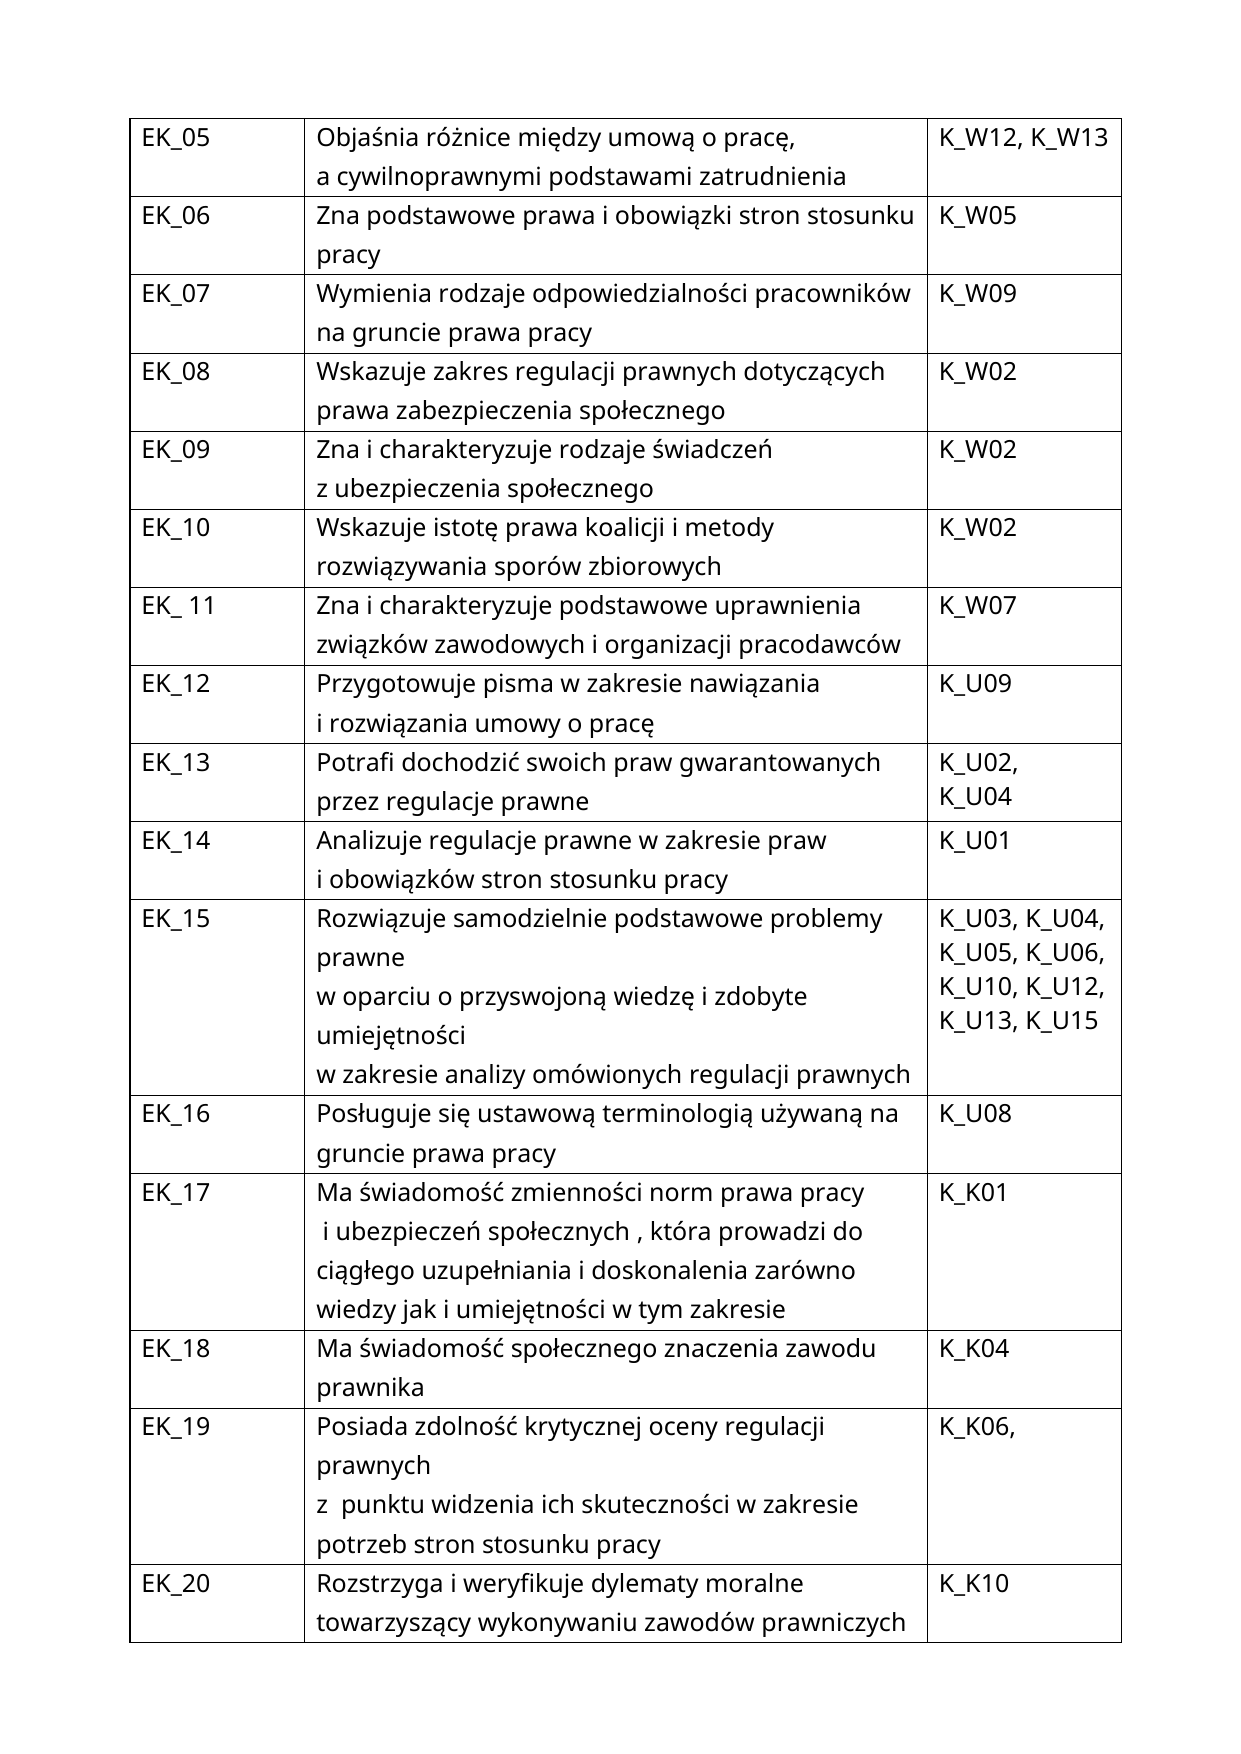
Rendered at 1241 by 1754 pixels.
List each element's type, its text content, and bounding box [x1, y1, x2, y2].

table_cell Potrafi dochodzić swoich praw gwarantowanych przez regulacje prawne [305, 744, 927, 821]
table_cell K_K01 [928, 1174, 1121, 1329]
table_cell K_U03, K_U04, K_U05, K_U06, K_U10, K_U12, K_U13, K_U15 [928, 900, 1121, 1095]
table_cell EK_14 [131, 822, 304, 899]
table_cell K_U08 [928, 1096, 1121, 1173]
table_cell K_K10 [928, 1565, 1121, 1642]
table_cell K_W12, K_W13 [928, 119, 1121, 196]
table_cell EK_09 [131, 432, 304, 509]
table_cell K_W02 [928, 432, 1121, 509]
table_cell K_W07 [928, 588, 1121, 665]
table_cell Rozwiązuje samodzielnie podstawowe problemy prawne w oparciu o przyswojoną wiedzę i zdobyte umiejętności w zakresie analizy omówionych regulacji prawnych [305, 900, 927, 1095]
table_cell K_W09 [928, 275, 1121, 352]
table_cell EK_18 [131, 1331, 304, 1408]
table_cell K_K04 [928, 1331, 1121, 1408]
table_cell K_W05 [928, 197, 1121, 274]
table_cell K_W02 [928, 354, 1121, 431]
table_cell Przygotowuje pisma w zakresie nawiązania i rozwiązania umowy o pracę [305, 666, 927, 743]
table_cell EK_12 [131, 666, 304, 743]
table_cell EK_06 [131, 197, 304, 274]
table_cell K_U09 [928, 666, 1121, 743]
table_cell EK_20 [131, 1565, 304, 1642]
table_cell EK_15 [131, 900, 304, 1095]
table_cell Wskazuje zakres regulacji prawnych dotyczących prawa zabezpieczenia społecznego [305, 354, 927, 431]
table_cell EK_08 [131, 354, 304, 431]
table_cell K_W02 [928, 510, 1121, 587]
table_cell Zna i charakteryzuje rodzaje świadczeń z ubezpieczenia społecznego [305, 432, 927, 509]
table_cell Posługuje się ustawową terminologią używaną na gruncie prawa pracy [305, 1096, 927, 1173]
table_cell EK_10 [131, 510, 304, 587]
table_cell Objaśnia różnice między umową o pracę, a cywilnoprawnymi podstawami zatrudnienia [305, 119, 927, 196]
table_cell Posiada zdolność krytycznej oceny regulacji prawnych z punktu widzenia ich skuteczności w zakresie potrzeb stron stosunku pracy [305, 1409, 927, 1564]
table_cell K_U01 [928, 822, 1121, 899]
table_cell Zna podstawowe prawa i obowiązki stron stosunku pracy [305, 197, 927, 274]
table_cell Analizuje regulacje prawne w zakresie praw i obowiązków stron stosunku pracy [305, 822, 927, 899]
table_cell Rozstrzyga i weryfikuje dylematy moralne towarzyszący wykonywaniu zawodów prawniczych [305, 1565, 927, 1642]
table_cell K_U02, K_U04 [928, 744, 1121, 821]
table_cell EK_13 [131, 744, 304, 821]
table_cell Ma świadomość społecznego znaczenia zawodu prawnika [305, 1331, 927, 1408]
table_cell EK_ 11 [131, 588, 304, 665]
table_cell Wskazuje istotę prawa koalicji i metody rozwiązywania sporów zbiorowych [305, 510, 927, 587]
table_cell Zna i charakteryzuje podstawowe uprawnienia związków zawodowych i organizacji pracodawców [305, 588, 927, 665]
table_cell EK_19 [131, 1409, 304, 1564]
table_cell Wymienia rodzaje odpowiedzialności pracowników na gruncie prawa pracy [305, 275, 927, 352]
table_cell EK_07 [131, 275, 304, 352]
table_cell Ma świadomość zmienności norm prawa pracy i ubezpieczeń społecznych , która prowadzi do ciągłego uzupełniania i doskonalenia zarówno wiedzy jak i umiejętności w tym zakresie [305, 1174, 927, 1329]
table_cell EK_16 [131, 1096, 304, 1173]
table_cell EK_17 [131, 1174, 304, 1329]
table_cell K_K06, [928, 1409, 1121, 1564]
table_cell EK_05 [131, 119, 304, 196]
